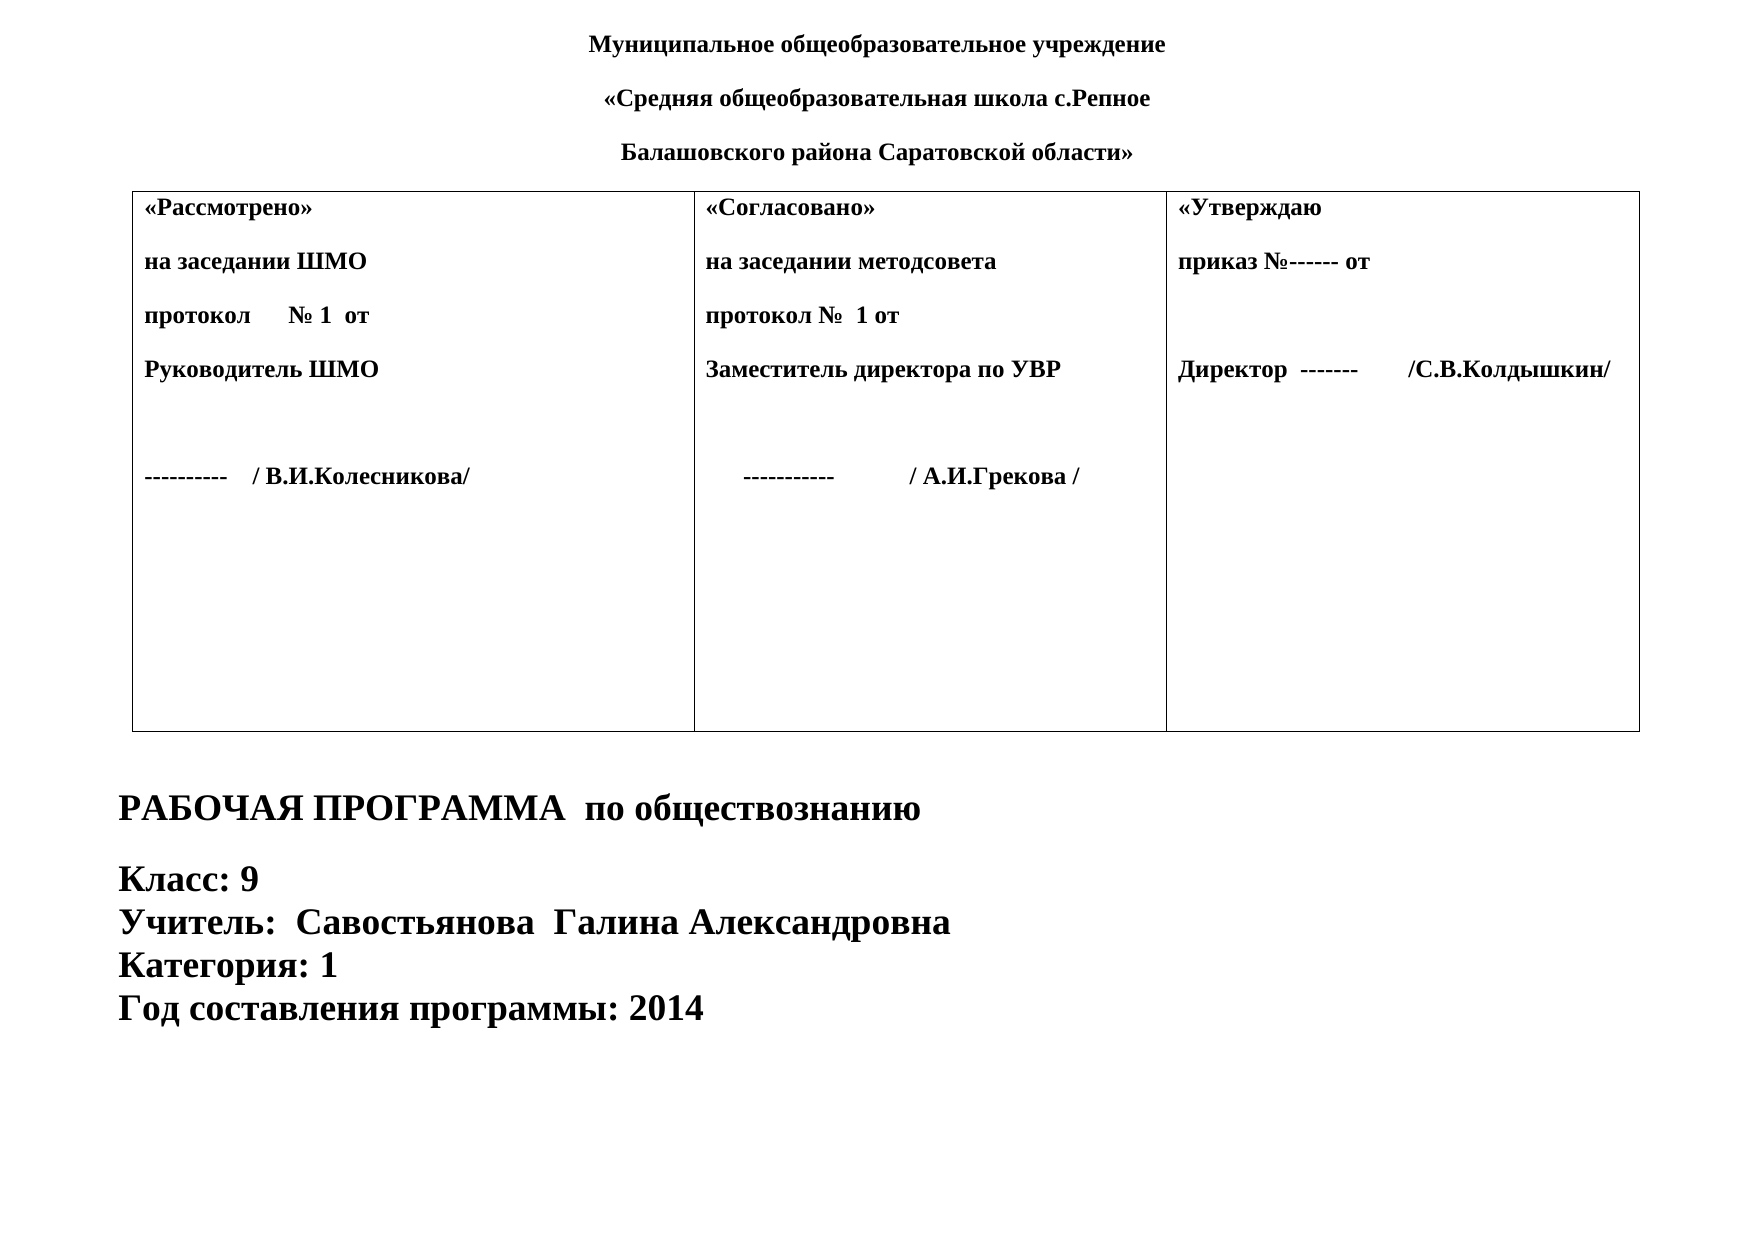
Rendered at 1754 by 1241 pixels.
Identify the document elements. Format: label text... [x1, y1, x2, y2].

text Учитель: Савостьянова Галина Александровна [118, 899, 1636, 942]
text Балашовского района Саратовской области» [118, 137, 1636, 166]
text РАБОЧАЯ ПРОГРАММА по обществознанию [118, 786, 1636, 829]
table_header «Утверждаю приказ №------ от Директор ------- /С.В.Колдышкин/ [1167, 192, 1639, 731]
text Класс: 9 [118, 856, 1636, 899]
text Год составления программы: 2014 [118, 985, 1636, 1028]
table_header «Рассмотрено» на заседании ШМО протокол № 1 от Руководитель ШМО ---------- / В.И.Колесникова/ [133, 192, 694, 731]
text «Средняя общеобразовательная школа с.Репное [118, 83, 1636, 112]
table_header «Согласовано» на заседании методсовета протокол № 1 от Заместитель директора по УВР ----------- / А.И.Грекова / [695, 192, 1166, 731]
text Категория: 1 [118, 942, 1636, 985]
text Муниципальное общеобразовательное учреждение [118, 29, 1636, 58]
